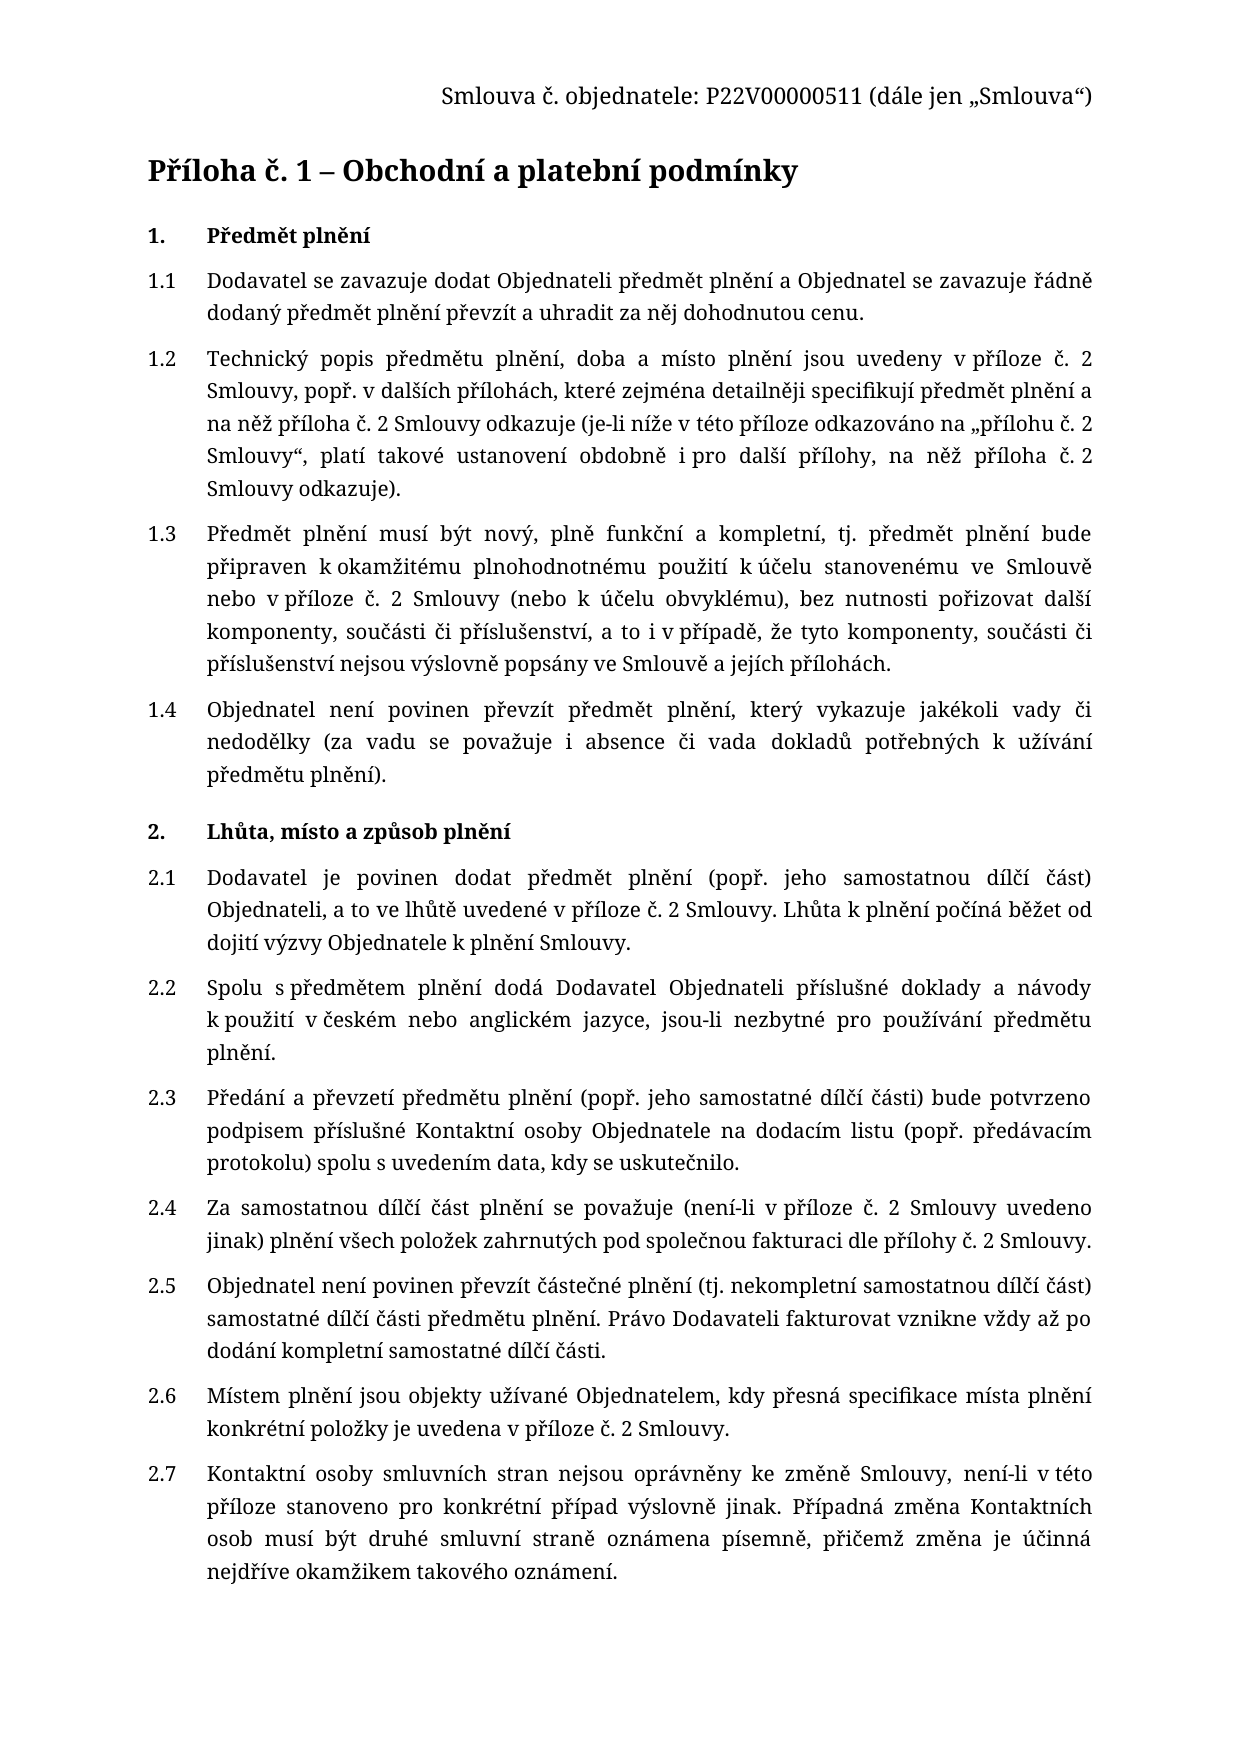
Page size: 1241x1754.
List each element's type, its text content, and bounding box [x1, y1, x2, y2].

list Předání a převzetí předmětu plnění (popř. jeho samostatné dílčí části) bude potvrzeno podpisem příslušné Kontaktní osoby Objednatele na dodacím listu (popř. předávacím protokolu) spolu s uvedením data, kdy se uskutečnilo. [148, 1083, 1093, 1177]
list Za samostatnou dílčí část plnění se považuje (není-li v příloze č. 2 Smlouvy uvedeno jinak) plnění všech položek zahrnutých pod společnou fakturaci dle přílohy č. 2 Smlouvy. [148, 1193, 1093, 1254]
list Objednatel není povinen převzít předmět plnění, který vykazuje jakékoli vady či nedodělky (za vadu se považuje i absence či vada dokladů potřebných k užívání předmětu plnění). [148, 695, 1093, 788]
list Dodavatel se zavazuje dodat Objednateli předmět plnění a Objednatel se zavazuje řádně dodaný předmět plnění převzít a uhradit za něj dohodnutou cenu. [148, 266, 1093, 327]
list Lhůta, místo a způsob plnění [148, 817, 1093, 846]
list Spolu s předmětem plnění dodá Dodavatel Objednateli příslušné doklady a návody k použití v českém nebo anglickém jazyce, jsou-li nezbytné pro používání předmětu plnění. [148, 973, 1093, 1067]
list Objednatel není povinen převzít částečné plnění (tj. nekompletní samostatnou dílčí část) samostatné dílčí části předmětu plnění. Právo Dodavateli fakturovat vznikne vždy až po dodání kompletní samostatné dílčí části. [148, 1271, 1093, 1365]
list Předmět plnění [148, 221, 1093, 249]
list Technický popis předmětu plnění, doba a místo plnění jsou uvedeny v příloze č. 2 Smlouvy, popř. v dalších přílohách, které zejména detailněji specifikují předmět plnění a na něž příloha č. 2 Smlouvy odkazuje (je-li níže v této příloze odkazováno na „přílohu č. 2 Smlouvy“, platí takové ustanovení obdobně i pro další přílohy, na něž příloha č. 2 Smlouvy odkazuje). [148, 344, 1093, 502]
list Předmět plnění musí být nový, plně funkční a kompletní, tj. předmět plnění bude připraven k okamžitému plnohodnotnému použití k účelu stanovenému ve Smlouvě nebo v příloze č. 2 Smlouvy (nebo k účelu obvyklému), bez nutnosti pořizovat další komponenty, součásti či příslušenství, a to i v případě, že tyto komponenty, součásti či příslušenství nejsou výslovně popsány ve Smlouvě a jejích přílohách. [148, 519, 1093, 678]
list Místem plnění jsou objekty užívané Objednatelem, kdy přesná specifikace místa plnění konkrétní položky je uvedena v příloze č. 2 Smlouvy. [148, 1382, 1093, 1443]
list Kontaktní osoby smluvních stran nejsou oprávněny ke změně Smlouvy, není-li v této příloze stanoveno pro konkrétní případ výslovně jinak. Případná změna Kontaktních osob musí být druhé smluvní straně oznámena písemně, přičemž změna je účinná nejdříve okamžikem takového oznámení. [148, 1459, 1093, 1586]
text Příloha č. 1 – Obchodní a platební podmínky [148, 150, 1093, 190]
list Dodavatel je povinen dodat předmět plnění (popř. jeho samostatnou dílčí část) Objednateli, a to ve lhůtě uvedené v příloze č. 2 Smlouvy. Lhůta k plnění počíná běžet od dojití výzvy Objednatele k plnění Smlouvy. [148, 863, 1093, 956]
